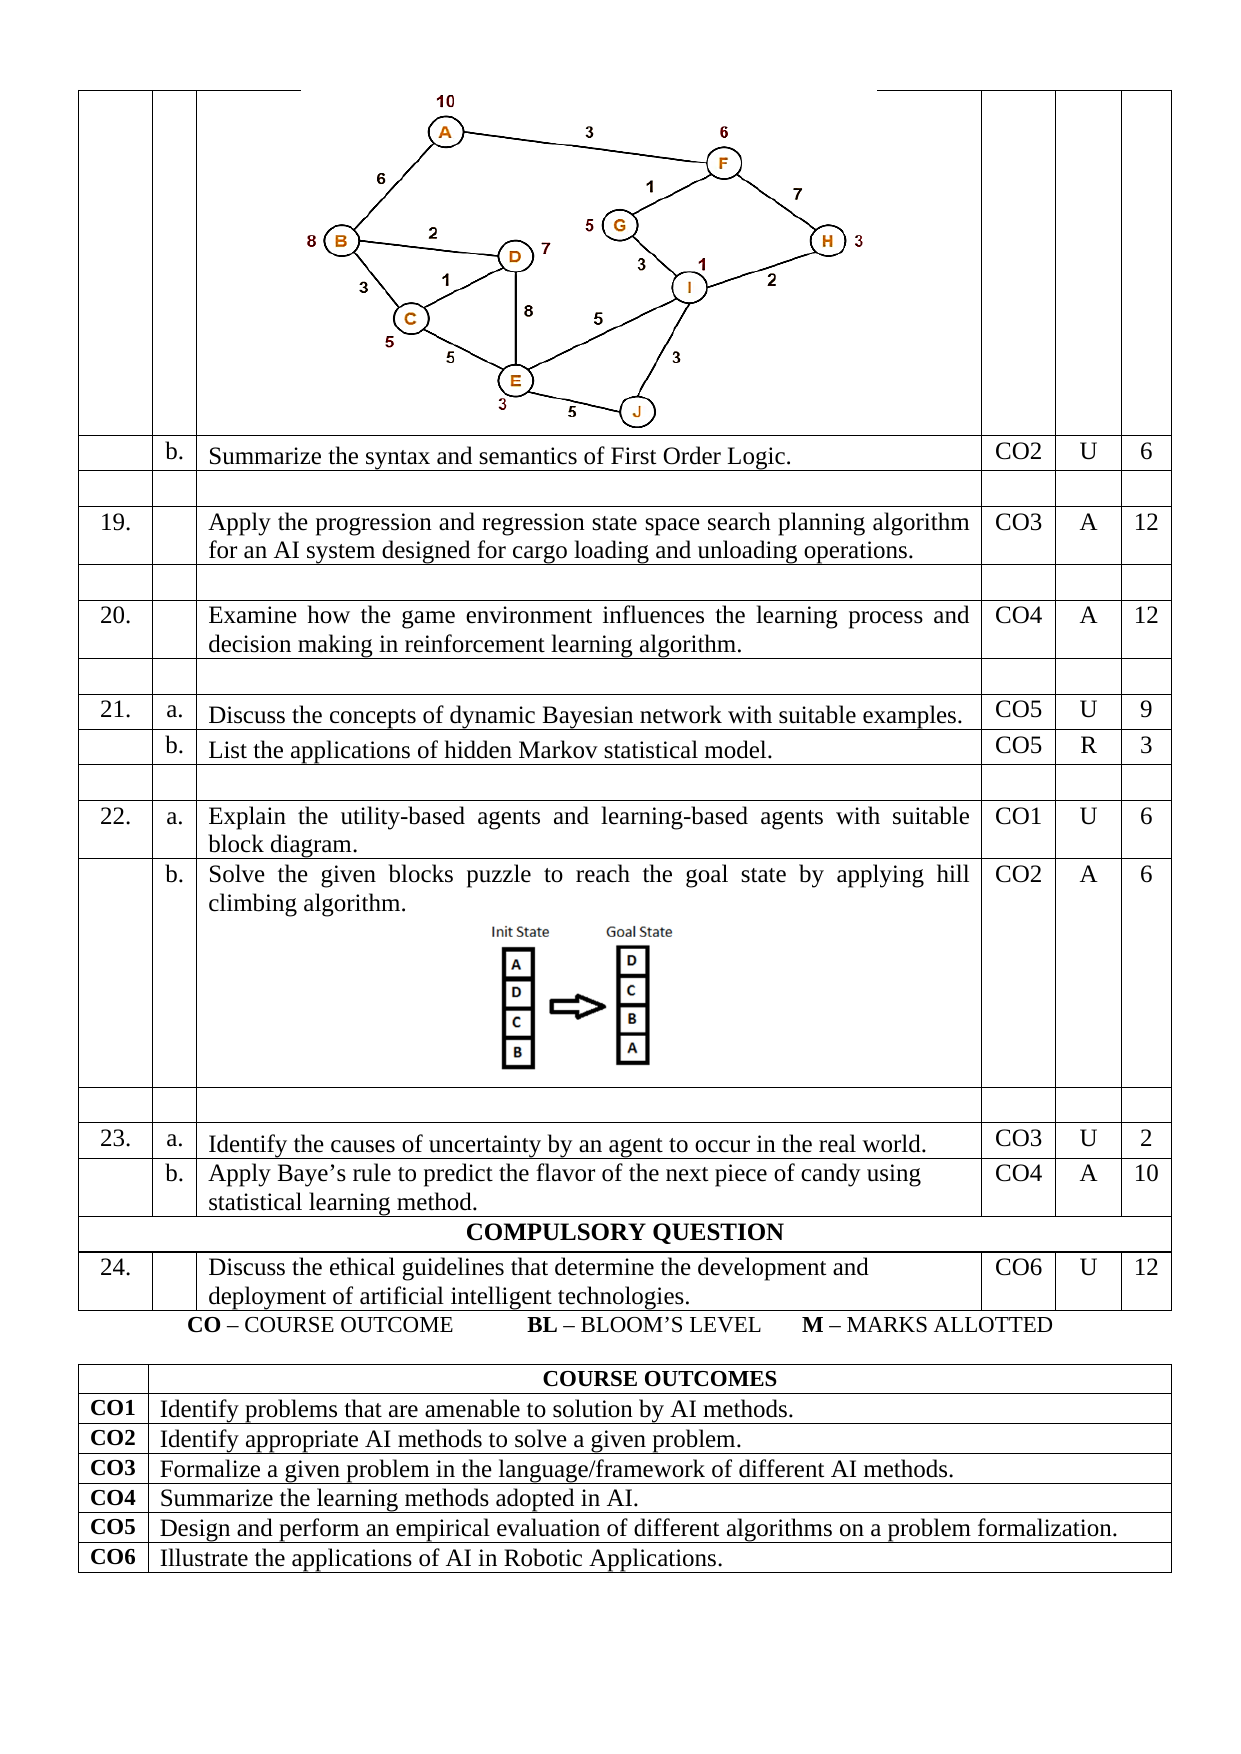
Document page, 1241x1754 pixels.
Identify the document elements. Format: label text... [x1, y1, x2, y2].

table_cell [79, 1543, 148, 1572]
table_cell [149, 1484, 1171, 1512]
text CO – COURSE OUTCOME BL – BLOOM’S LEVEL M – MARKS ALLOTTED [90, 1311, 1150, 1337]
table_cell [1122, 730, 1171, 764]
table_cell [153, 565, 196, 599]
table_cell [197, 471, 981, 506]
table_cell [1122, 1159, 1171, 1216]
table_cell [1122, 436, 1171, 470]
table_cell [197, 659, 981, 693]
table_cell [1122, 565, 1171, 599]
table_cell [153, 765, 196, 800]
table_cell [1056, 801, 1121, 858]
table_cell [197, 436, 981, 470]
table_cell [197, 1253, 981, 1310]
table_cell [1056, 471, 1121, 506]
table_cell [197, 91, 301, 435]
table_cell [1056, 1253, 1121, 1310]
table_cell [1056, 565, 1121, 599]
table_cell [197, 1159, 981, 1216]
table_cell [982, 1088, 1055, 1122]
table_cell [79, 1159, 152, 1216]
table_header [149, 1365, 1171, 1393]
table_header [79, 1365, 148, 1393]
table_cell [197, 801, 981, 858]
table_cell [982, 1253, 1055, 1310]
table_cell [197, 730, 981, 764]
picture [301, 90, 877, 435]
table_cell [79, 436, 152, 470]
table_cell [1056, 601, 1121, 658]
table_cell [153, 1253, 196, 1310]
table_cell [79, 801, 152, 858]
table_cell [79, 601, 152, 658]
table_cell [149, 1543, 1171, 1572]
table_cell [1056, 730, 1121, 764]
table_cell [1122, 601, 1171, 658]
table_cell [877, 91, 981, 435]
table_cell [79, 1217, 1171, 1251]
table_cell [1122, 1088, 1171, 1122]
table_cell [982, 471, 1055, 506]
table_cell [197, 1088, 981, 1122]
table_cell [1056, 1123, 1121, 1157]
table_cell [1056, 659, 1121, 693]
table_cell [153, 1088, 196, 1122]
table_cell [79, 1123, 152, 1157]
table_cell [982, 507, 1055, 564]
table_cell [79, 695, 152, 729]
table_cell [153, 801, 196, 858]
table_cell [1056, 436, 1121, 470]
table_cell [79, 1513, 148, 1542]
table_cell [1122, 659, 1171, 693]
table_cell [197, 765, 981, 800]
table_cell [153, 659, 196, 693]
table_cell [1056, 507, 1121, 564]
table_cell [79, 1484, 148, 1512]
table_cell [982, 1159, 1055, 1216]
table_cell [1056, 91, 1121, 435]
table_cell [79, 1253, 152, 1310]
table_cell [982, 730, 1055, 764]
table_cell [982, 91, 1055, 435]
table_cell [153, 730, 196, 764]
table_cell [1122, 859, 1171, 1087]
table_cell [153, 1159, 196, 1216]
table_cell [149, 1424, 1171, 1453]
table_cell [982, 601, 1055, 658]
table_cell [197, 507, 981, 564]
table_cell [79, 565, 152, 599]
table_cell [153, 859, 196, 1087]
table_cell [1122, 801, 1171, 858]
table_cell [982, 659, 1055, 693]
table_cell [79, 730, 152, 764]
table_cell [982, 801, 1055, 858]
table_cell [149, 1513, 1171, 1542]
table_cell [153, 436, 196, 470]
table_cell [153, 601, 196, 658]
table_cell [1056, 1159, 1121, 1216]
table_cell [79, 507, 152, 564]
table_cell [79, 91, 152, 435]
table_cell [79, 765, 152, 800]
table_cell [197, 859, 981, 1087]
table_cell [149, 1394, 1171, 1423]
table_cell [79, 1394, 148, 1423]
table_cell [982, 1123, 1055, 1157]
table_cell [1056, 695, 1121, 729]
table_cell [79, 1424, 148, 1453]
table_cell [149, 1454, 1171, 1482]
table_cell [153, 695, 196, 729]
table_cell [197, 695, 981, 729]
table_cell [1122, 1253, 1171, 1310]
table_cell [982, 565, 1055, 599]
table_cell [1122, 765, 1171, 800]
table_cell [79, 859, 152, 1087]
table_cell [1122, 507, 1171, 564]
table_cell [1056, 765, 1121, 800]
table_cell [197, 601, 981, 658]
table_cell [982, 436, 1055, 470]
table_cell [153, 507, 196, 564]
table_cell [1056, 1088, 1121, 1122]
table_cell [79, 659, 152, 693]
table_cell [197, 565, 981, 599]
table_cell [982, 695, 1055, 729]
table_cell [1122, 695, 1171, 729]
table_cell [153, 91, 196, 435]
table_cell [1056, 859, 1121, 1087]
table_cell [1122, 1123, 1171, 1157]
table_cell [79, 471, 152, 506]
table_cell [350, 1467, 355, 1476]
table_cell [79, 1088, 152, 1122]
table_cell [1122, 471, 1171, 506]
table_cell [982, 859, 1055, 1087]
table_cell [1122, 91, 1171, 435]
picture [480, 916, 698, 1087]
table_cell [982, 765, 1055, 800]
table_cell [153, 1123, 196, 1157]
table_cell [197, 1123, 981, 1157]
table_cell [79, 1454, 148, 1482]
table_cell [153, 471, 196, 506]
